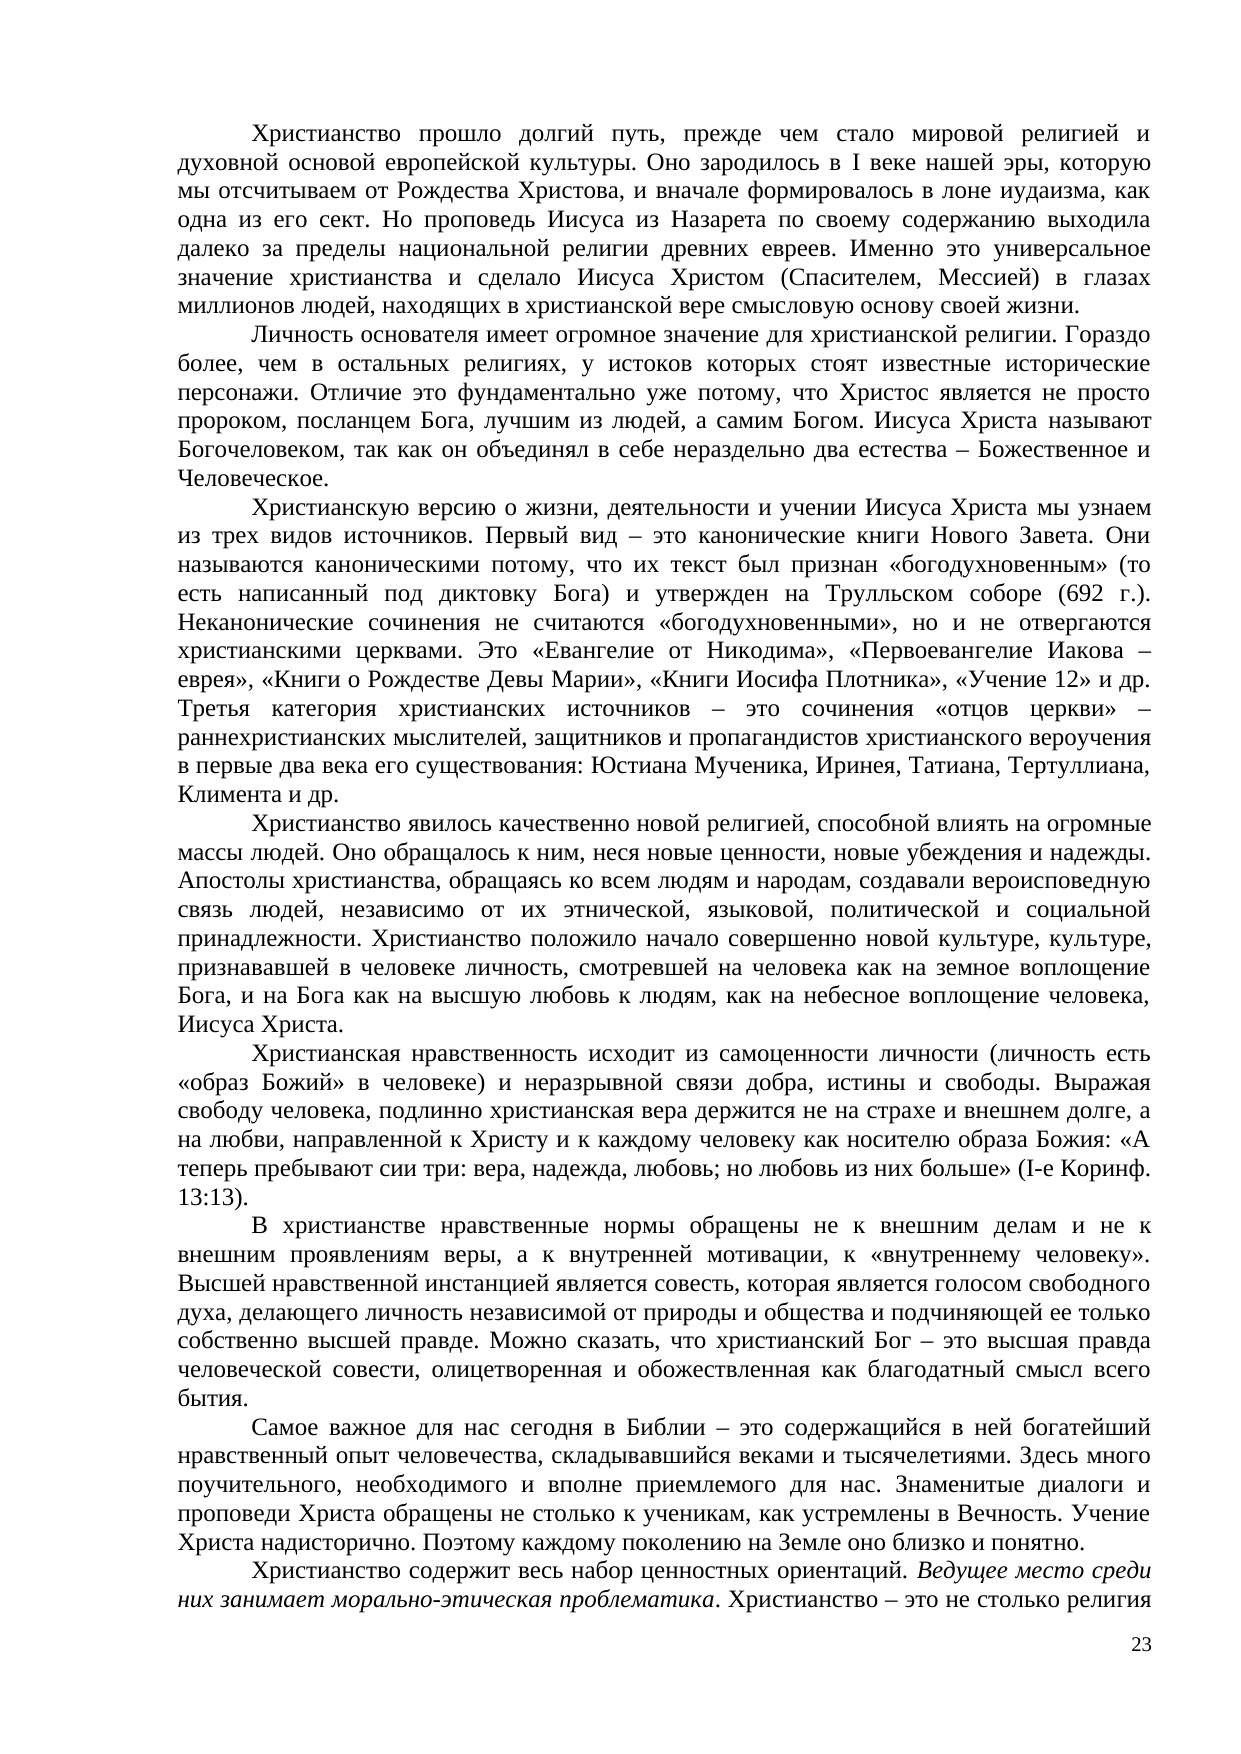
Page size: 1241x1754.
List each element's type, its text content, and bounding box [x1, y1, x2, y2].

text Личность основателя имеет огромное значение для христианской религии. Гораздо более, чем в остальных религиях, у истоков которых стоят известные исторические персонажи. Отличие это фундаментально уже потому, что Христос является не просто пророком, посланцем Бога, лучшим из людей, а самим Богом. Иисуса Христа называют Богочеловеком, так как он объединял в себе нераздельно два естества – Божественное и Человеческое. [177, 319, 1152, 492]
text Самое важное для нас сегодня в Библии – это содержащийся в ней богатейший нравственный опыт человечества, складывавшийся веками и тысячелетиями. Здесь много поучительного, необходимого и вполне приемлемого для нас. Знаменитые диалоги и проповеди Христа обращены не столько к ученикам, как устремлены в Вечность. Учение Христа надисторично. Поэтому каждому поколению на Земле оно близко и понятно. [177, 1412, 1152, 1556]
text В христианстве нравственные нормы обращены не к внешним делам и не к внешним проявлениям веры, а к внутренней мотивации, к «внутреннему человеку». Высшей нравственной инстанцией является совесть, которая является голосом свободного духа, делающего личность независимой от природы и общества и подчиняющей ее только собственно высшей правде. Можно сказать, что христианский Бог – это высшая правда человеческой совести, олицетворенная и обожествленная как благодатный смысл всего бытия. [177, 1211, 1152, 1412]
text Христианство прошло долгий путь, прежде чем стало мировой религией и духовной основой европейской культуры. Оно зародилось в I веке нашей эры, которую мы отсчитываем от Рождества Христова, и вначале формировалось в лоне иудаизма, как одна из его сект. Но проповедь Иисуса из Назарета по своему содержанию выходила далеко за пределы национальной религии древних евреев. Именно это универсальное значение христианства и сделало Иисуса Христом (Спасителем, Мессией) в глазах миллионов людей, находящих в христианской вере смысловую основу своей жизни. [177, 118, 1152, 319]
text Христианство явилось качественно новой религией, способной влиять на огромные массы людей. Оно обращалось к ним, неся новые ценности, новые убеждения и надежды. Апостолы христианства, обращаясь ко всем людям и народам, создавали вероисповедную связь людей, независимо от их этнической, языковой, политической и социальной принадлежности. Христианство положило начало совершенно новой культуре, культуре, признававшей в человеке личность, смотревшей на человека как на земное воплощение Бога, и на Бога как на высшую любовь к людям, как на небесное воплощение человека, Иисуса Христа. [177, 808, 1152, 1038]
text Христианскую версию о жизни, деятельности и учении Иисуса Христа мы узнаем из трех видов источников. Первый вид – это канонические книги Нового Завета. Они называются каноническими потому, что их текст был признан «богодухновенным» (то есть написанный под диктовку Бога) и утвержден на Трулльском соборе (692 г.). Неканонические сочинения не считаются «богодухновенными», но и не отвергаются христианскими церквами. Это «Евангелие от Никодима», «Первоевангелие Иакова – еврея», «Книги о Рождестве Девы Марии», «Книги Иосифа Плотника», «Учение 12» и др. Третья категория христианских источников – это сочинения «отцов церкви» – раннехристианских мыслителей, защитников и пропагандистов христианского вероучения в первые два века его существования: Юстиана Мученика, Иринея, Татиана, Тертуллиана, Климента и др. [177, 492, 1152, 808]
text Христианская нравственность исходит из самоценности личности (личность есть «образ Божий» в человеке) и неразрывной связи добра, истины и свободы. Выражая свободу человека, подлинно христианская вера держится не на страхе и внешнем долге, а на любви, направленной к Христу и к каждому человеку как носителю образа Божия: «А теперь пребывают сии три: вера, надежда, любовь; но любовь из них больше» (I-е Коринф. 13:13). [177, 1038, 1152, 1211]
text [177, 1556, 1152, 1613]
